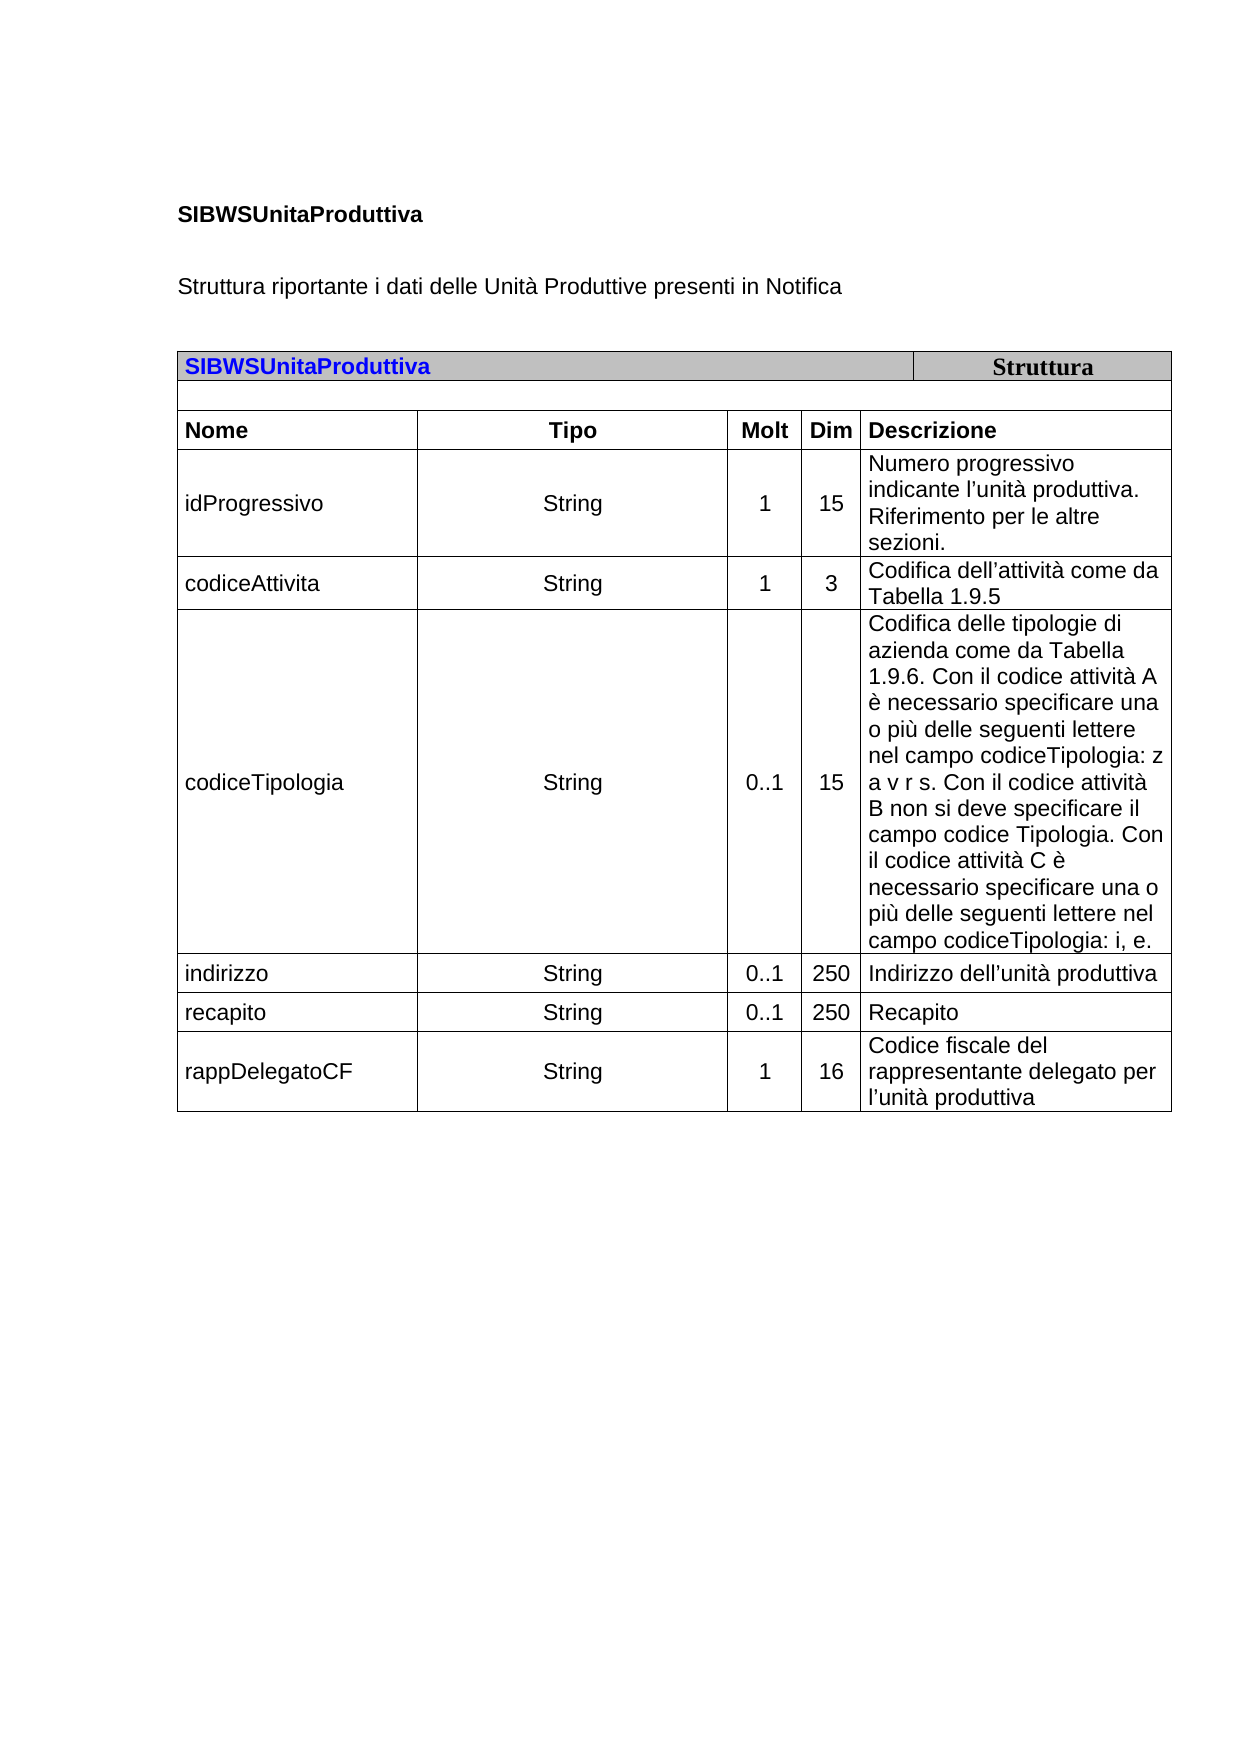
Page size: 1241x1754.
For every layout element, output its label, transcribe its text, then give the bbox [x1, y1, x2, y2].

table_cell [178, 381, 1171, 410]
table_cell recapito [178, 993, 417, 1031]
table_cell Codice fiscale del rappresentante delegato per l’unità produttiva [861, 1032, 1171, 1111]
table_cell 15 [802, 610, 860, 953]
table_cell Tipo [418, 411, 727, 449]
table_cell 0..1 [728, 993, 801, 1031]
table_cell 3 [802, 557, 860, 609]
table_cell rappDelegatoCF [178, 1032, 417, 1111]
table_cell String [418, 993, 727, 1031]
table_cell Numero progressivo indicante l’unità produttiva. Riferimento per le altre sezioni. [861, 450, 1171, 556]
table_cell String [418, 610, 727, 953]
table_cell idProgressivo [178, 450, 417, 556]
table_cell 1 [728, 1032, 801, 1111]
subtitle SIBWSUnitaProduttiva [177, 201, 1081, 228]
table_cell 1 [728, 450, 801, 556]
table_cell String [418, 954, 727, 992]
table_cell Indirizzo dell’unità produttiva [861, 954, 1171, 992]
table_cell Nome [178, 411, 417, 449]
table_cell 0..1 [728, 610, 801, 953]
table_cell Dim [802, 411, 860, 449]
table_cell 16 [802, 1032, 860, 1111]
table_cell 250 [802, 954, 860, 992]
table_cell Codifica dell’attività come da Tabella 1.9.5 [861, 557, 1171, 609]
table_cell 0..1 [728, 954, 801, 992]
table_cell codiceTipologia [178, 610, 417, 953]
table_cell String [418, 1032, 727, 1111]
text Struttura riportante i dati delle Unità Produttive presenti in Notifica [177, 273, 1081, 299]
table_cell 1 [728, 557, 801, 609]
table_cell codiceAttivita [178, 557, 417, 609]
table_cell indirizzo [178, 954, 417, 992]
table_cell Descrizione [861, 411, 1171, 449]
table_cell String [418, 557, 727, 609]
table_cell Molt [728, 411, 801, 449]
table_header Struttura [914, 352, 1171, 380]
table_cell Codifica delle tipologie di azienda come da Tabella 1.9.6. Con il codice attività A è necessario specificare una o più delle seguenti lettere nel campo codiceTipologia: z a v r s. Con il codice attività B non si deve specificare il campo codice Tipologia. Con il codice attività C è necessario specificare una o più delle seguenti lettere nel campo codiceTipologia: i, e. [861, 610, 1171, 953]
table_cell Recapito [861, 993, 1171, 1031]
table_cell 250 [802, 993, 860, 1031]
table_header SIBWSUnitaProduttiva [178, 352, 913, 380]
table_cell String [418, 450, 727, 556]
table_cell 15 [802, 450, 860, 556]
